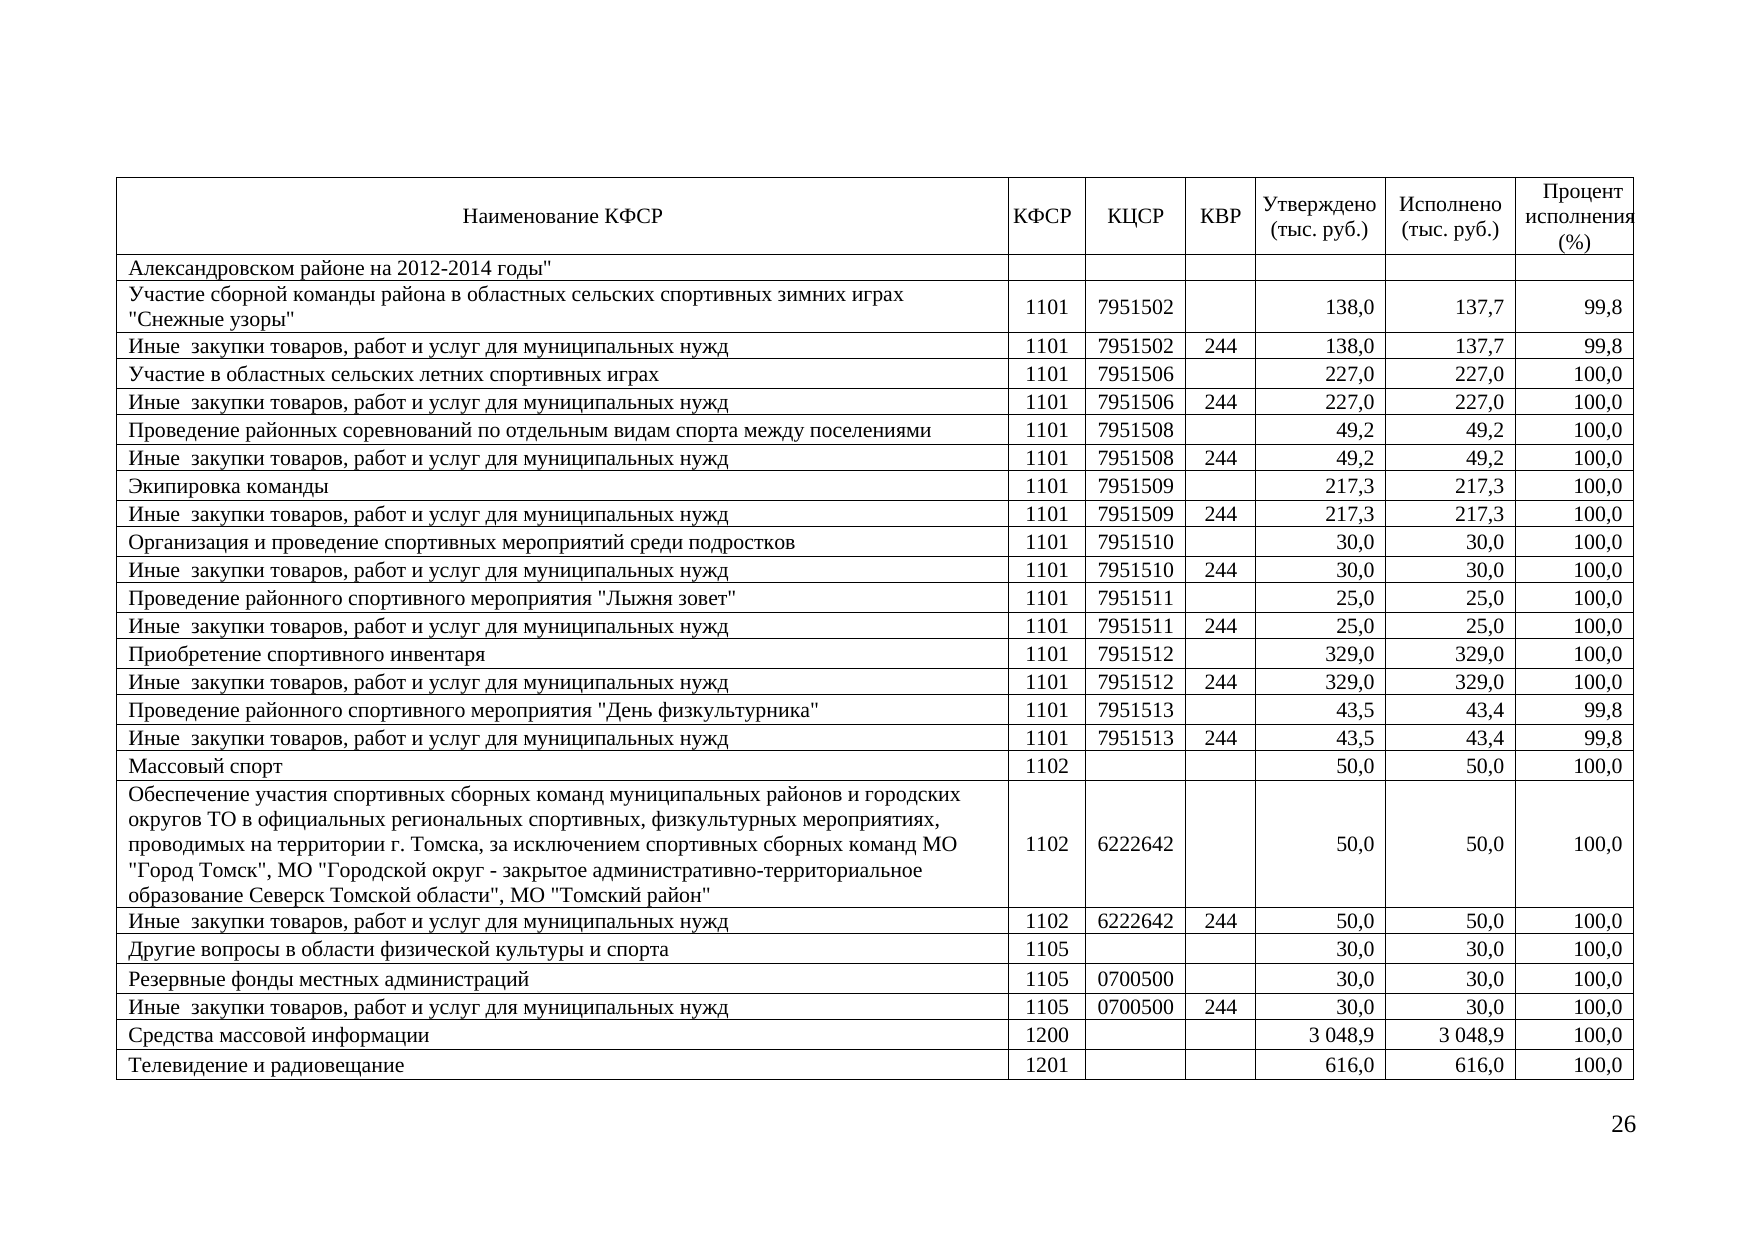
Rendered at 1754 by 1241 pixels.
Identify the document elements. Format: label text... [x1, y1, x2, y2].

table_header КВР [1186, 178, 1255, 254]
table_header КФСР [1009, 178, 1085, 254]
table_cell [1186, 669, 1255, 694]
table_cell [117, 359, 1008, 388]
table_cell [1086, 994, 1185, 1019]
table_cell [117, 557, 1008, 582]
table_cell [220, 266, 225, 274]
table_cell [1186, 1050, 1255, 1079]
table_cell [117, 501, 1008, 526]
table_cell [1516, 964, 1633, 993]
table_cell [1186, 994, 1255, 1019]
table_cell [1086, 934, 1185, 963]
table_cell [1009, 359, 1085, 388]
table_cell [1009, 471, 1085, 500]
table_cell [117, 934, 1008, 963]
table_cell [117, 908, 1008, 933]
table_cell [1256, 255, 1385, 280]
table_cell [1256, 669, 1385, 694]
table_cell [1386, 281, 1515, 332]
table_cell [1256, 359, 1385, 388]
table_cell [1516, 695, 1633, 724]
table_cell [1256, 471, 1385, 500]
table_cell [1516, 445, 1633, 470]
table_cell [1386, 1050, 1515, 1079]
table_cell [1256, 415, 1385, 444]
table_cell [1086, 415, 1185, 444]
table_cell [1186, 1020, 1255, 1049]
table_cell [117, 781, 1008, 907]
table_header Утверждено (тыс. руб.) [1256, 178, 1385, 254]
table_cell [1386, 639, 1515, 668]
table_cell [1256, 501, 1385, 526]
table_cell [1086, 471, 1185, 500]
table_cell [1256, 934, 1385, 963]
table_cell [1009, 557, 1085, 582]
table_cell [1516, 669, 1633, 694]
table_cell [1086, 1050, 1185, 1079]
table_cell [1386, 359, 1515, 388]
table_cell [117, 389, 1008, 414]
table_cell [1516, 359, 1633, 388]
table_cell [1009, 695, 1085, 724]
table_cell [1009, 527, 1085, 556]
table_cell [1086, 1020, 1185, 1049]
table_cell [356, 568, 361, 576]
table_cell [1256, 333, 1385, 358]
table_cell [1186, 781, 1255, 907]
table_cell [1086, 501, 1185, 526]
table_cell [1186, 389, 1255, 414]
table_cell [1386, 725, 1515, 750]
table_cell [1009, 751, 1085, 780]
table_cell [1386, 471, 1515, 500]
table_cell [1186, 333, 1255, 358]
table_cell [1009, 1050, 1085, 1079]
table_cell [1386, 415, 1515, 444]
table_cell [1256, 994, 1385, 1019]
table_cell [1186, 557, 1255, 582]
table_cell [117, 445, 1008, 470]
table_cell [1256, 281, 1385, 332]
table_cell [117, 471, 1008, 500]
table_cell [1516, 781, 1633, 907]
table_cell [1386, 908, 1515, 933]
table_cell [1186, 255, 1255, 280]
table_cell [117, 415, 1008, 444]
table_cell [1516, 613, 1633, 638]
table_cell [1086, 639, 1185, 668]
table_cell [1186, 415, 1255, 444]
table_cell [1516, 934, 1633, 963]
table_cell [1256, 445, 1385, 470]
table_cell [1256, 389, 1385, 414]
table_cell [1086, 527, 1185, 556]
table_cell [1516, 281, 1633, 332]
table_header Исполнено (тыс. руб.) [1386, 178, 1515, 254]
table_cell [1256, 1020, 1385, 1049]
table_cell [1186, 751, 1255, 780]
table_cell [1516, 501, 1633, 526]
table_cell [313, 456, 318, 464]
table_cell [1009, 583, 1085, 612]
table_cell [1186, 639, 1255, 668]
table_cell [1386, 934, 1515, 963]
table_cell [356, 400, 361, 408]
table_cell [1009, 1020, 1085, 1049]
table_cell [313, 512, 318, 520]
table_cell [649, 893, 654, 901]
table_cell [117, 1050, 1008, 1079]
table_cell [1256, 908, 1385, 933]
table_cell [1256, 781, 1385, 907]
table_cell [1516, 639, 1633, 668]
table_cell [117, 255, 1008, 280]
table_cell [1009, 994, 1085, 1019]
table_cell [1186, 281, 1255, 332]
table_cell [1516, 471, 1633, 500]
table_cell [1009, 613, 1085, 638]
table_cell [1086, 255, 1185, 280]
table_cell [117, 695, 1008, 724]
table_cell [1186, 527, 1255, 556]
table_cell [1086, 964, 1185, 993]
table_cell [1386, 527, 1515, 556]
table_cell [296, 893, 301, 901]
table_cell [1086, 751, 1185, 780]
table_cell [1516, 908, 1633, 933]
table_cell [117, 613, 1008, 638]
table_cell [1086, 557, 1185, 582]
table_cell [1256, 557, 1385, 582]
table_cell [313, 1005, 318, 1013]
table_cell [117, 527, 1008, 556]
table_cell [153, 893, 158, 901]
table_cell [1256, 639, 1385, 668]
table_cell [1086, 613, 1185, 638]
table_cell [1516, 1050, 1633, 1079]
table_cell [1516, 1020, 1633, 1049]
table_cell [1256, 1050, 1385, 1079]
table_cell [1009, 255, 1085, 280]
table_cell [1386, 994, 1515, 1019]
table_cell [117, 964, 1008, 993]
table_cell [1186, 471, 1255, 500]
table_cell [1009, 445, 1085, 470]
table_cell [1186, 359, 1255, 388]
table_header Процент исполнения (%) [1516, 178, 1633, 254]
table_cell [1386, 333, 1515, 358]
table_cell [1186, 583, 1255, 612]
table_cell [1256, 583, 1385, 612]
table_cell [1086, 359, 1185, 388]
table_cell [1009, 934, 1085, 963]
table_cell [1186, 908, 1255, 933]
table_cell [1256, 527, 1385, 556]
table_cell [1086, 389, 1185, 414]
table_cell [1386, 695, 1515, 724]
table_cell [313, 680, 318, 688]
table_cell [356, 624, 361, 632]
table_header КЦСР [1086, 178, 1185, 254]
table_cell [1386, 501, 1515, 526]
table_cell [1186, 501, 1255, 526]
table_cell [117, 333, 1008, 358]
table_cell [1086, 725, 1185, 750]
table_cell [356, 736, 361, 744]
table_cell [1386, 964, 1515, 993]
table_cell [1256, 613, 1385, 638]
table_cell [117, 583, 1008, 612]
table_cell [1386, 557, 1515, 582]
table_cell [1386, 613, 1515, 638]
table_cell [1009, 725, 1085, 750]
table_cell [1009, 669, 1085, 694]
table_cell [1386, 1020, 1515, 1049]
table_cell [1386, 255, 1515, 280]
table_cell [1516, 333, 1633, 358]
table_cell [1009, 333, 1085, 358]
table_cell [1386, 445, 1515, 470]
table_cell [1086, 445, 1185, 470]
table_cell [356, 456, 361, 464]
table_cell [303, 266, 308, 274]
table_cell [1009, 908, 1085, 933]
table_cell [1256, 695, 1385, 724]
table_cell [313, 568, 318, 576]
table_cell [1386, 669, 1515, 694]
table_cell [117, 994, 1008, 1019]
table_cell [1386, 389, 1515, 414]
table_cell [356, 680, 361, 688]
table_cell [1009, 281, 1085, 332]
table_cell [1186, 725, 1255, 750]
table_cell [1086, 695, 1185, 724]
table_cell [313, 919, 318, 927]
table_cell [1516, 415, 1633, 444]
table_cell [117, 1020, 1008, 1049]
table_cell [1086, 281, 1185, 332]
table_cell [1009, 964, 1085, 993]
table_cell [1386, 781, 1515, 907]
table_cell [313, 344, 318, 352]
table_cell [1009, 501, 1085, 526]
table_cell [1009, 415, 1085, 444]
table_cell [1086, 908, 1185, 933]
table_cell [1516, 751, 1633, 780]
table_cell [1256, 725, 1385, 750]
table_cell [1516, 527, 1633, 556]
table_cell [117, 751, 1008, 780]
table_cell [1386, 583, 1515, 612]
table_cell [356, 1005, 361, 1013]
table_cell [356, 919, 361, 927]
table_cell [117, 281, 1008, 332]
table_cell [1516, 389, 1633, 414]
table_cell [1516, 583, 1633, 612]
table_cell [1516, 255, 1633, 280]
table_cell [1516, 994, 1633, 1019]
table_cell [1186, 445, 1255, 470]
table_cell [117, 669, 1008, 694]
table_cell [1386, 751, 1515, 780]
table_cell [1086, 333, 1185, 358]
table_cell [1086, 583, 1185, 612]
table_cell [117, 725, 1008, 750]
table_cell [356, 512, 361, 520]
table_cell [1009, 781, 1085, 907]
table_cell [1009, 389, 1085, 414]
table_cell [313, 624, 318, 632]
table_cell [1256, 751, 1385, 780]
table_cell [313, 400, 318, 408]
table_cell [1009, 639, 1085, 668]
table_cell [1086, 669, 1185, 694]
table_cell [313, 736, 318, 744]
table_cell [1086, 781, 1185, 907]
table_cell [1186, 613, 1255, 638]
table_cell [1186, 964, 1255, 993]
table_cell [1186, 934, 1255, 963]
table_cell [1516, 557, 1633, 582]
table_header Наименование КФСР [117, 178, 1008, 254]
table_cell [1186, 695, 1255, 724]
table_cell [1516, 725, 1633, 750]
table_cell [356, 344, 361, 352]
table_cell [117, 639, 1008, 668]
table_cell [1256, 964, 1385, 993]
